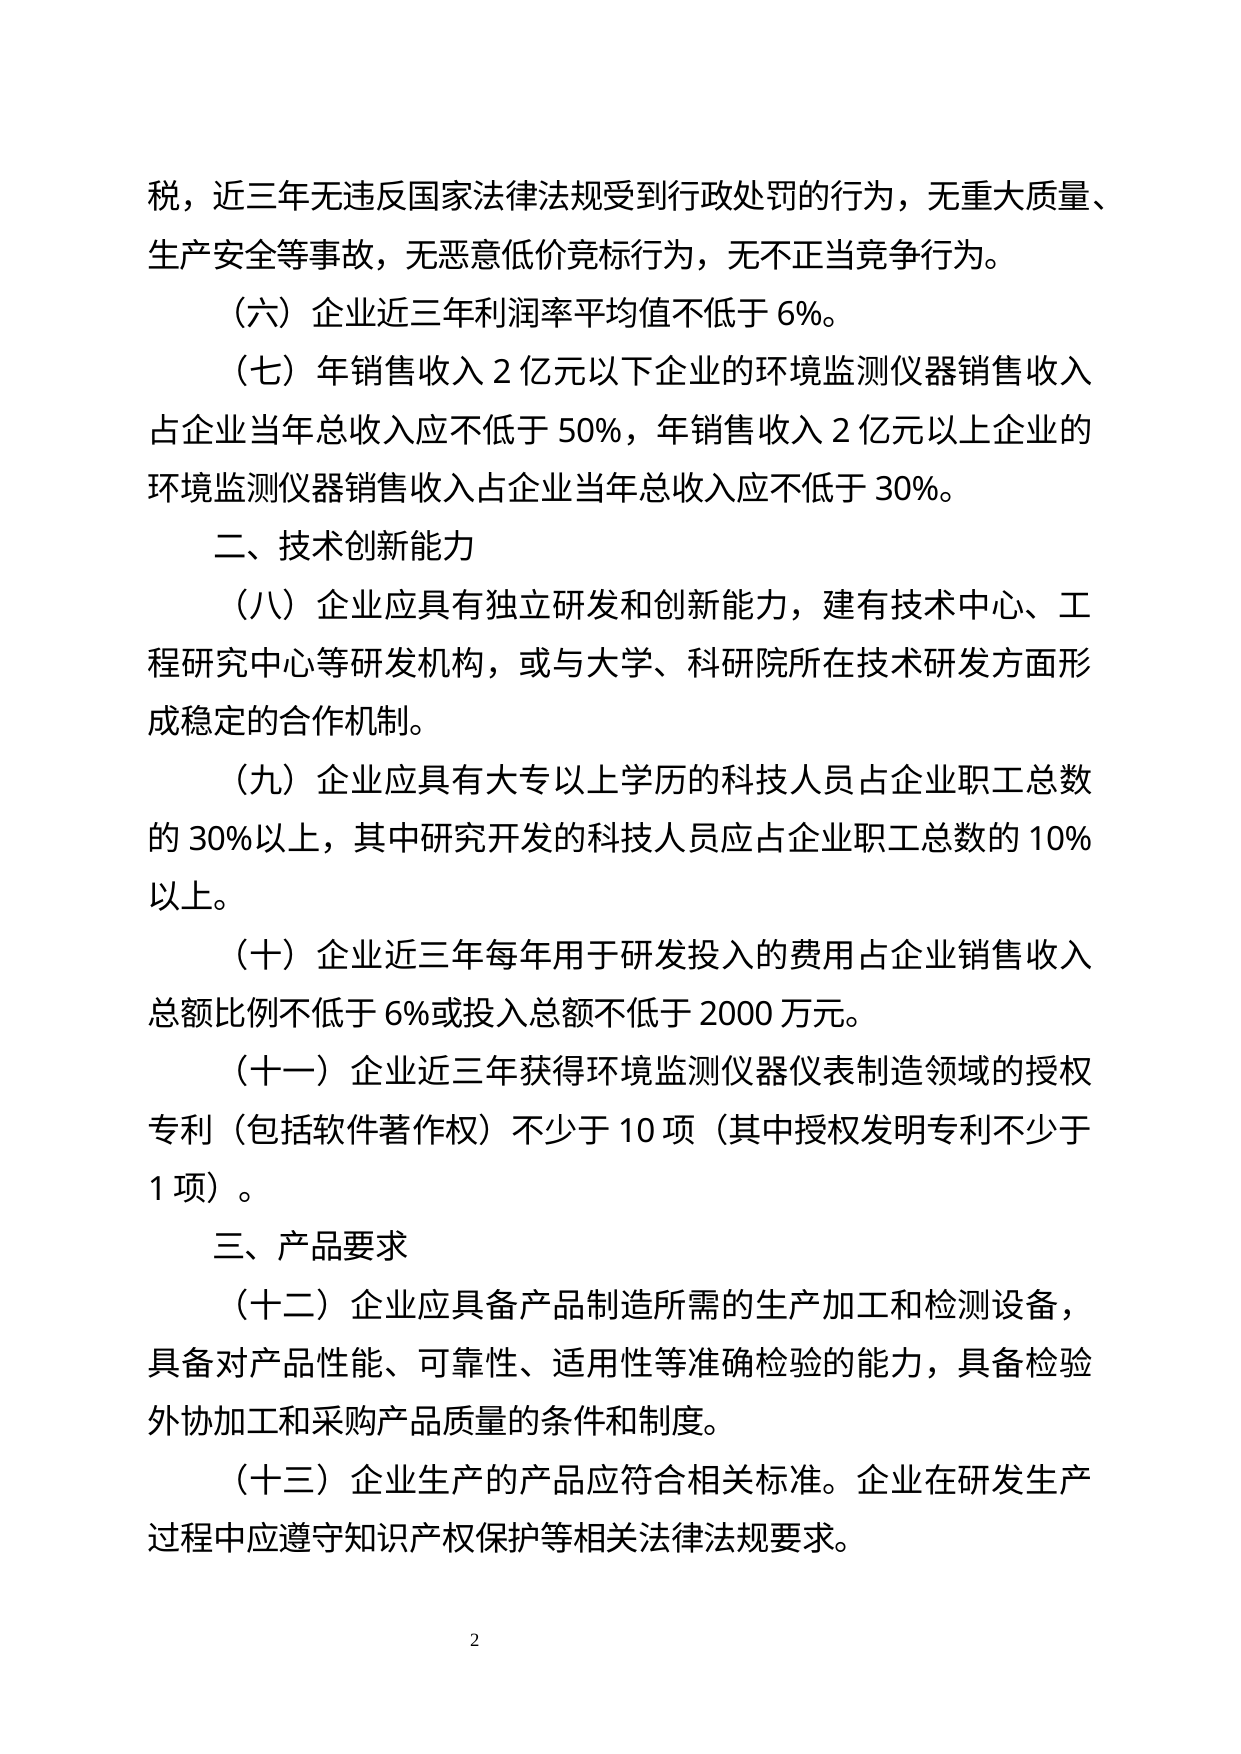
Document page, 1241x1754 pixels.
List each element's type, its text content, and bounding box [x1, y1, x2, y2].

text （十二）企业应具备产品制造所需的生产加工和检测设备，具备对产品性能、可靠性、适用性等准确检验的能力，具备检验外协加工和采购产品质量的条件和制度。 [148, 1270, 1093, 1445]
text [148, 162, 1093, 279]
text 二、技术创新能力 [148, 512, 1093, 570]
text （十）企业近三年每年用于研发投入的费用占企业销售收入总额比例不低于6%或投入总额不低于2000万元。 [148, 920, 1093, 1037]
text （八）企业应具有独立研发和创新能力，建有技术中心、工程研究中心等研发机构，或与大学、科研院所在技术研发方面形成稳定的合作机制。 [148, 570, 1093, 745]
text （九）企业应具有大专以上学历的科技人员占企业职工总数的30%以上，其中研究开发的科技人员应占企业职工总数的10%以上。 [148, 745, 1093, 920]
text （六）企业近三年利润率平均值不低于6%。 [148, 279, 1093, 337]
text （十一）企业近三年获得环境监测仪器仪表制造领域的授权专利（包括软件著作权）不少于10项（其中授权发明专利不少于1项）。 [148, 1037, 1093, 1212]
text 三、产品要求 [148, 1212, 1093, 1270]
text （十三）企业生产的产品应符合相关标准。企业在研发生产过程中应遵守知识产权保护等相关法律法规要求。 [148, 1445, 1093, 1562]
text （七）年销售收入2亿元以下企业的环境监测仪器销售收入占企业当年总收入应不低于50%，年销售收入2亿元以上企业的环境监测仪器销售收入占企业当年总收入应不低于30%。 [148, 337, 1093, 512]
